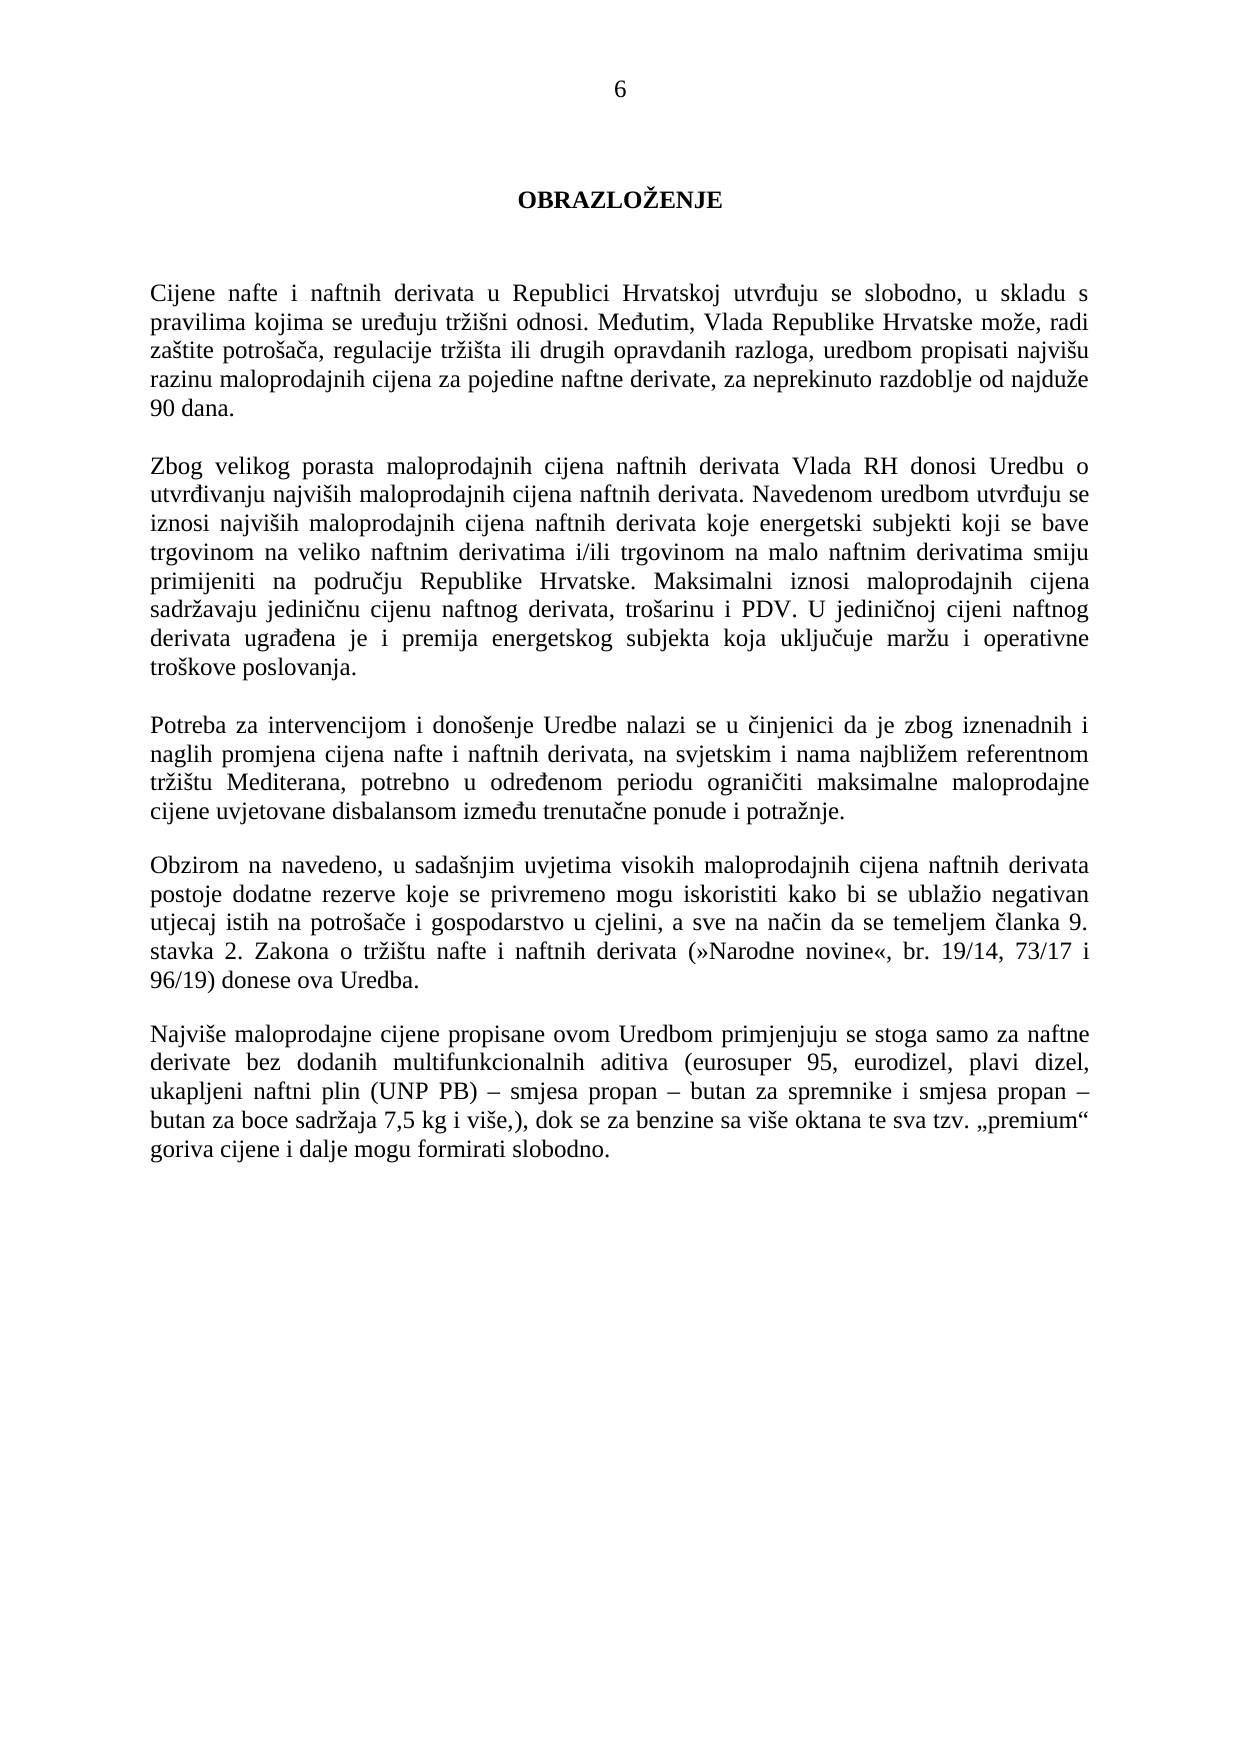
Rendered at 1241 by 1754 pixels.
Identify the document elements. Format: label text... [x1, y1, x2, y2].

text Cijene nafte i naftnih derivata u Republici Hrvatskoj utvrđuju se slobodno, u skladu s pravilima kojima se uređuju tržišni odnosi. Međutim, Vlada Republike Hrvatske može, radi zaštite potrošača, regulacije tržišta ili drugih opravdanih razloga, uredbom propisati najvišu razinu maloprodajnih cijena za pojedine naftne derivate, za neprekinuto razdoblje od najduže 90 dana. [150, 278, 1090, 422]
text Potreba za intervencijom i donošenje Uredbe nalazi se u činjenici da je zbog iznenadnih i naglih promjena cijena nafte i naftnih derivata, na svjetskim i nama najbližem referentnom tržištu Mediterana, potrebno u određenom periodu ograničiti maksimalne maloprodajne cijene uvjetovane disbalansom između trenutačne ponude i potražnje. [150, 710, 1090, 825]
text Zbog velikog porasta maloprodajnih cijena naftnih derivata Vlada RH donosi Uredbu o utvrđivanju najviših maloprodajnih cijena naftnih derivata. Navedenom uredbom utvrđuju se iznosi najviših maloprodajnih cijena naftnih derivata koje energetski subjekti koji se bave trgovinom na veliko naftnim derivatima i/ili trgovinom na malo naftnim derivatima smiju primijeniti na području Republike Hrvatske. Maksimalni iznosi maloprodajnih cijena sadržavaju jediničnu cijenu naftnog derivata, trošarinu i PDV. U jediničnoj cijeni naftnog derivata ugrađena je i premija energetskog subjekta koja uključuje maržu i operativne troškove poslovanja. [150, 451, 1090, 681]
text OBRAZLOŽENJE [150, 185, 1090, 214]
text Najviše maloprodajne cijene propisane ovom Uredbom primjenjuju se stoga samo za naftne derivate bez dodanih multifunkcionalnih aditiva (eurosuper 95, eurodizel, plavi dizel, ukapljeni naftni plin (UNP PB) – smjesa propan – butan za spremnike i smjesa propan – butan za boce sadržaja 7,5 kg i više,), dok se za benzine sa više oktana te sva tzv. „premium“ goriva cijene i dalje mogu formirati slobodno. [150, 1019, 1090, 1162]
text Obzirom na navedeno, u sadašnjim uvjetima visokih maloprodajnih cijena naftnih derivata postoje dodatne rezerve koje se privremeno mogu iskoristiti kako bi se ublažio negativan utjecaj istih na potrošače i gospodarstvo u cjelini, a sve na način da se temeljem članka 9. stavka 2. Zakona o tržištu nafte i naftnih derivata (»Narodne novine«, br. 19/14, 73/17 i 96/19) donese ova Uredba. [150, 850, 1090, 994]
